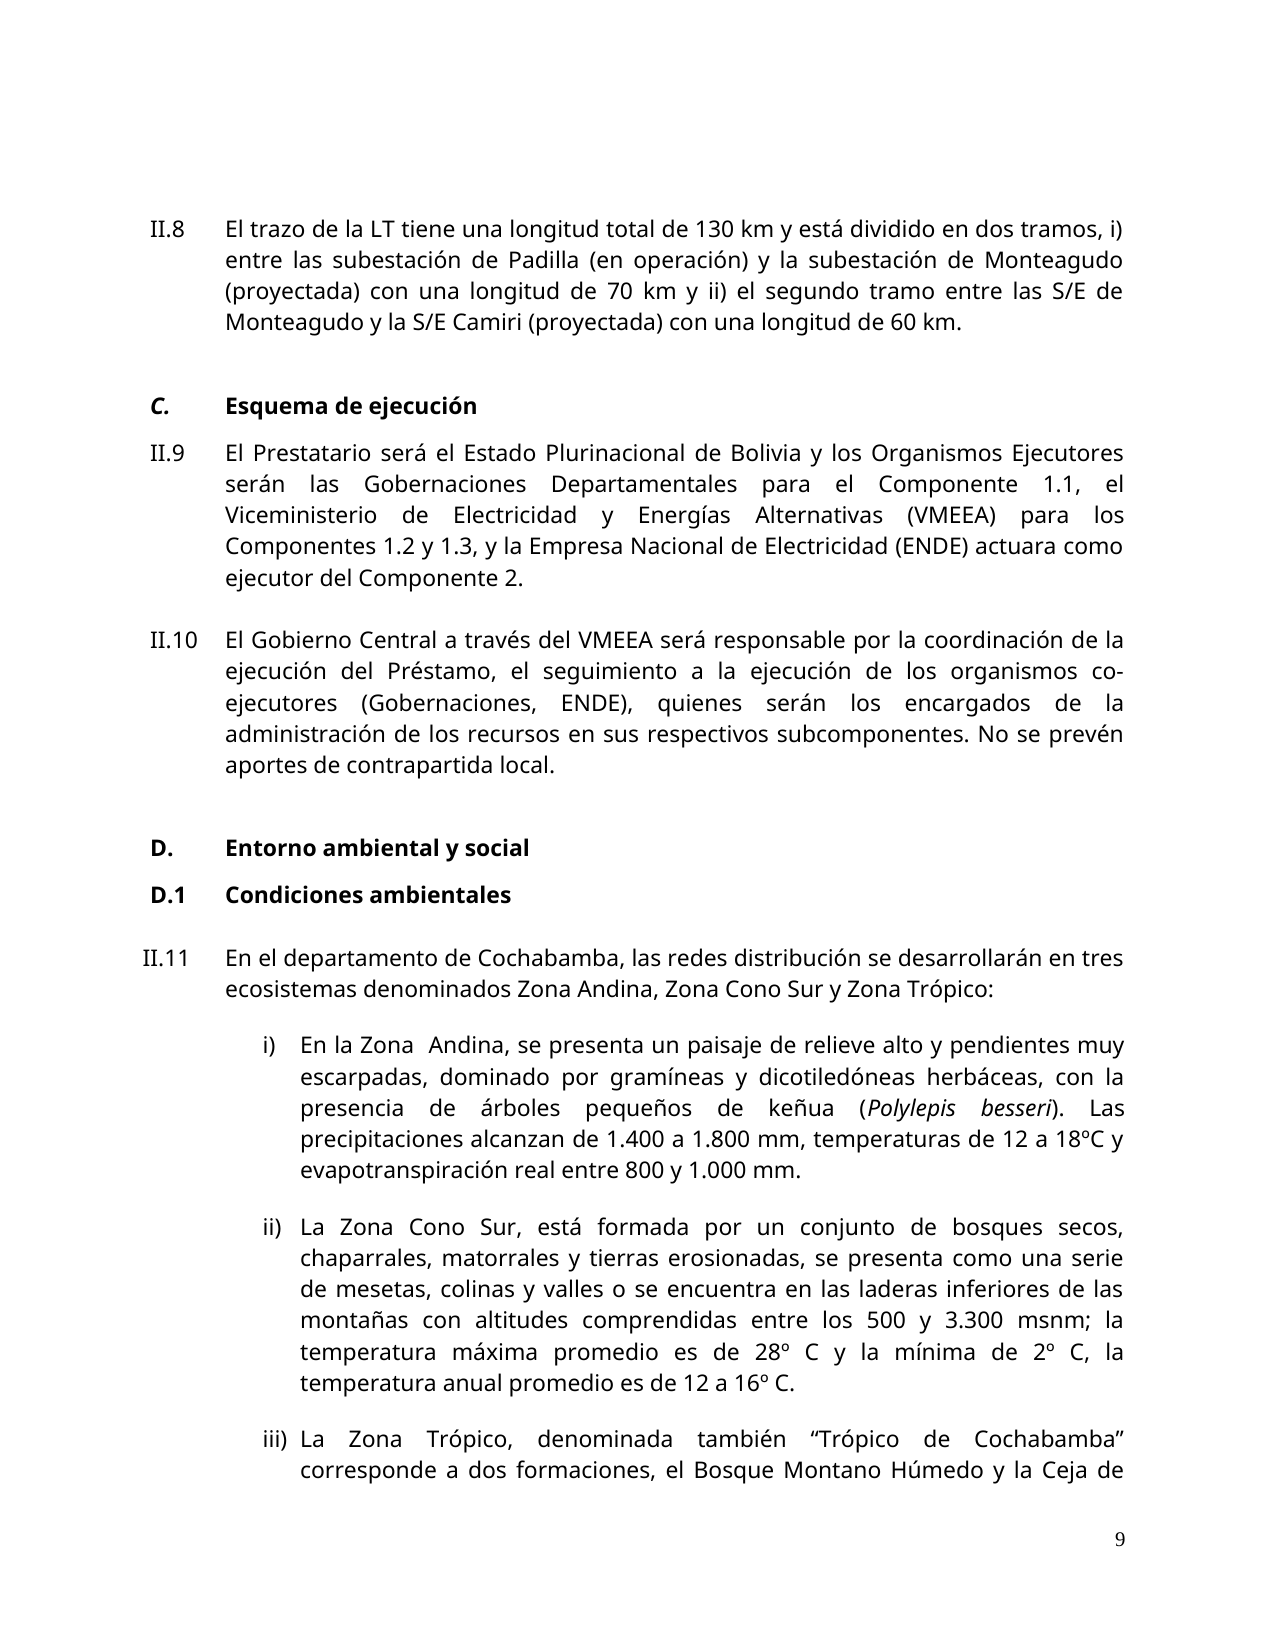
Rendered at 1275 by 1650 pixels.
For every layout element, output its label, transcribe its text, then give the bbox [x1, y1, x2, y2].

subtitle En el departamento de Cochabamba, las redes distribución se desarrollarán en tres ecosistemas denominados Zona Andina, Zona Cono Sur y Zona Trópico: [142, 942, 1125, 1004]
subtitle Esquema de ejecución [150, 389, 1125, 421]
subtitle El Gobierno Central a través del VMEEA será responsable por la coordinación de la ejecución del Préstamo, el seguimiento a la ejecución de los organismos co-ejecutores (Gobernaciones, ENDE), quienes serán los encargados de la administración de los recursos en sus respectivos subcomponentes. No se prevén aportes de contrapartida local. [150, 624, 1125, 780]
subtitle El trazo de la LT tiene una longitud total de 130 km y está dividido en dos tramos, i) entre las subestación de Padilla (en operación) y la subestación de Monteagudo (proyectada) con una longitud de 70 km y ii) el segundo tramo entre las S/E de Monteagudo y la S/E Camiri (proyectada) con una longitud de 60 km. [150, 212, 1125, 337]
list La Zona Cono Sur, está formada por un conjunto de bosques secos, chaparrales, matorrales y tierras erosionadas, se presenta como una serie de mesetas, colinas y valles o se encuentra en las laderas inferiores de las montañas con altitudes comprendidas entre los 500 y 3.300 msnm; la temperatura máxima promedio es de 28º C y la mínima de 2º C, la temperatura anual promedio es de 12 a 16º C. [262, 1210, 1125, 1398]
subtitle Entorno ambiental y social [150, 832, 1125, 863]
list En la Zona Andina, se presenta un paisaje de relieve alto y pendientes muy escarpadas, dominado por gramíneas y dicotiledóneas herbáceas, con la presencia de árboles pequeños de keñua (Polylepis besseri). Las precipitaciones alcanzan de 1.400 a 1.800 mm, temperaturas de 12 a 18ºC y evapotranspiración real entre 800 y 1.000 mm. [262, 1029, 1125, 1185]
text D.1 Condiciones ambientales [150, 879, 1125, 910]
subtitle El Prestatario será el Estado Plurinacional de Bolivia y los Organismos Ejecutores serán las Gobernaciones Departamentales para el Componente 1.1, el Viceministerio de Electricidad y Energías Alternativas (VMEEA) para los Componentes 1.2 y 1.3, y la Empresa Nacional de Electricidad (ENDE) actuara como ejecutor del Componente 2. [150, 436, 1125, 593]
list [262, 1423, 1125, 1485]
